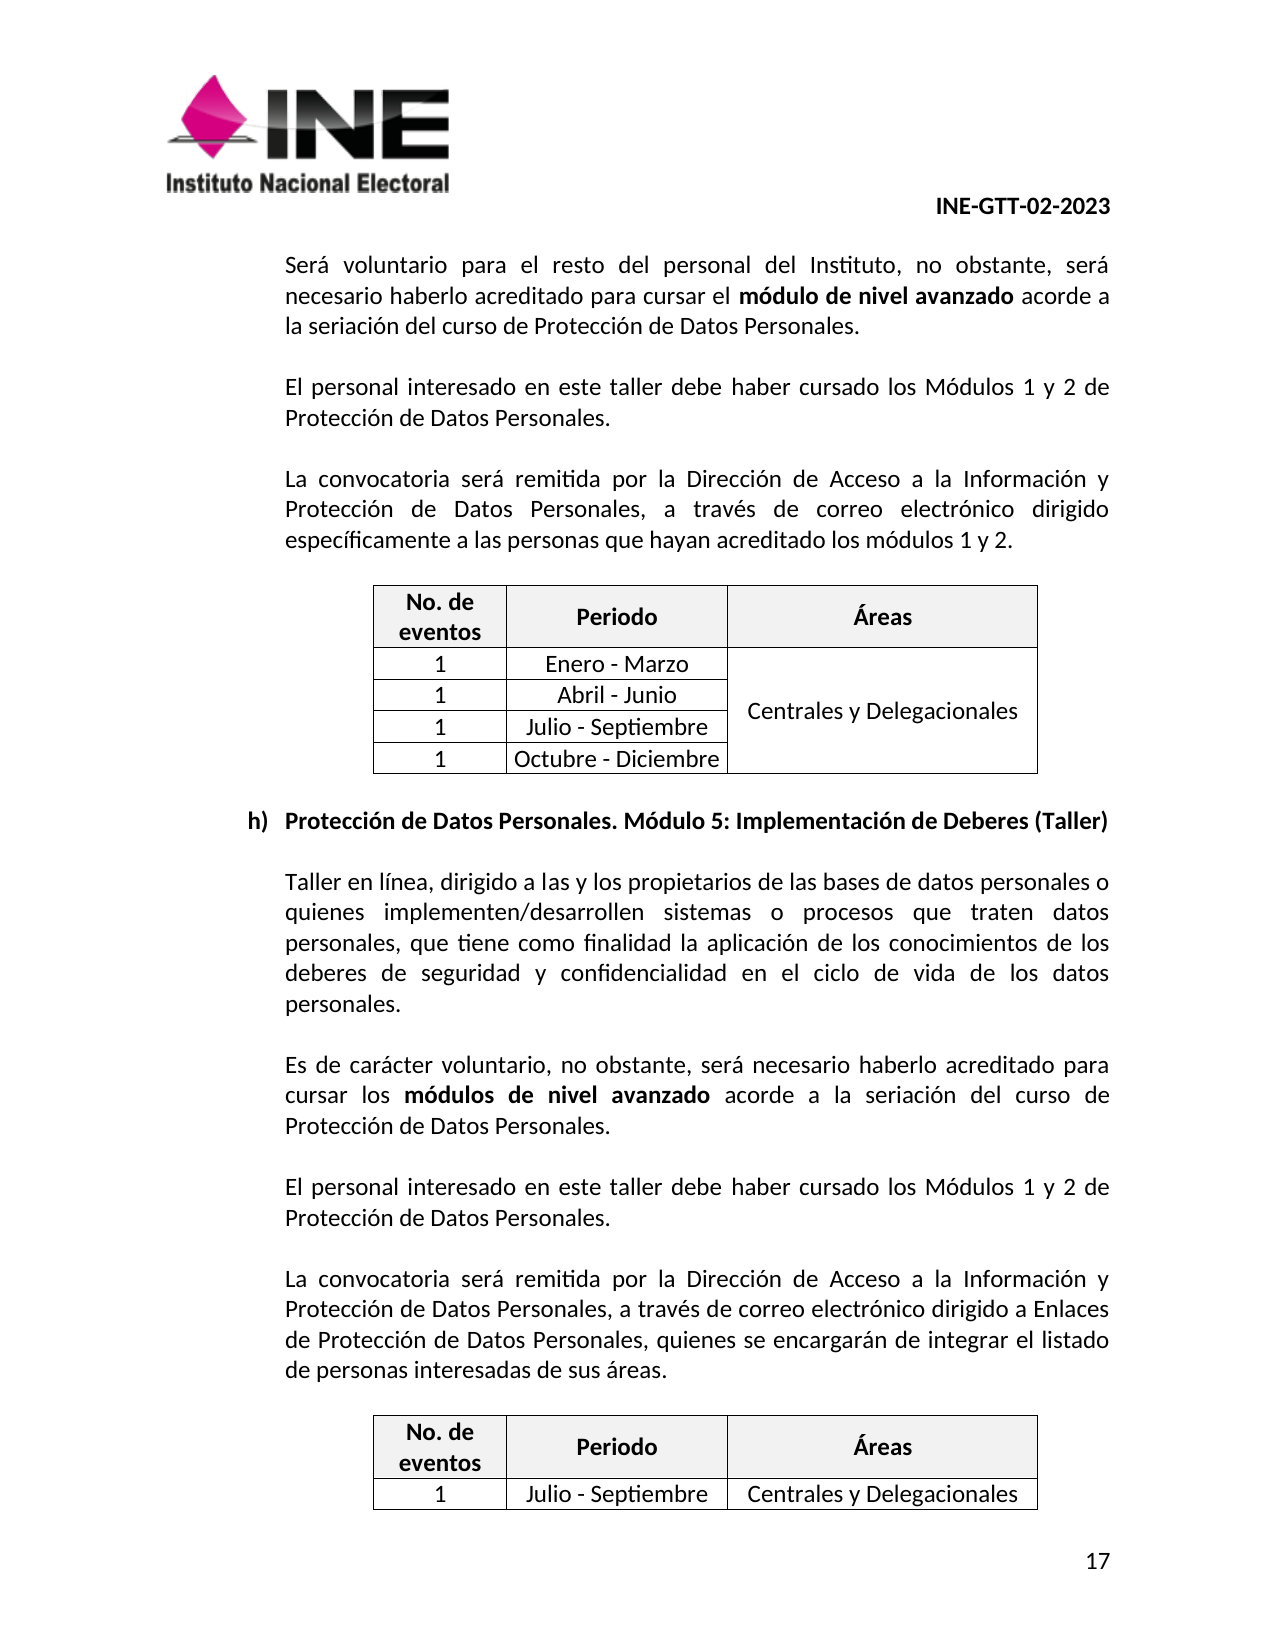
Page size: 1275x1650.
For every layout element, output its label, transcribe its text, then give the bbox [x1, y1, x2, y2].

table_header Periodo [507, 1416, 727, 1477]
table_cell Centrales y Delegacionales [728, 648, 1037, 773]
table_cell 1 [374, 680, 506, 710]
list Protección de Datos Personales. Módulo 5: Implementación de Deberes (Taller) [247, 805, 1110, 835]
table_cell 1 [374, 1479, 506, 1509]
table_header Áreas [728, 586, 1037, 647]
table_cell 1 [374, 743, 506, 773]
table_header Periodo [507, 586, 727, 647]
table_cell Enero - Marzo [507, 648, 727, 679]
table_cell Julio - Septiembre [507, 711, 727, 742]
table_cell Julio - Septiembre [507, 1479, 727, 1509]
text La convocatoria será remitida por la Dirección de Acceso a la Información y Protección de Datos Personales, a través de correo electrónico dirigido a Enlaces de Protección de Datos Personales, quienes se encargarán de integrar el listado de personas interesadas de sus áreas. [285, 1263, 1110, 1385]
table_cell Abril - Junio [507, 680, 727, 710]
text El personal interesado en este taller debe haber cursado los Módulos 1 y 2 de Protección de Datos Personales. [285, 1171, 1110, 1232]
text La convocatoria será remitida por la Dirección de Acceso a la Información y Protección de Datos Personales, a través de correo electrónico dirigido específicamente a las personas que hayan acreditado los módulos 1 y 2. [285, 463, 1110, 554]
text El personal interesado en este taller debe haber cursado los Módulos 1 y 2 de Protección de Datos Personales. [285, 371, 1110, 432]
table_header No. de eventos [374, 586, 506, 647]
text Será voluntario para el resto del personal del Instituto, no obstante, será necesario haberlo acreditado para cursar el módulo de nivel avanzado acorde a la seriación del curso de Protección de Datos Personales. [285, 249, 1110, 341]
text Taller en línea, dirigido a las y los propietarios de las bases de datos personales o quienes implementen/desarrollen sistemas o procesos que traten datos personales, que tiene como finalidad la aplicación de los conocimientos de los deberes de seguridad y confidencialidad en el ciclo de vida de los datos personales. [285, 866, 1110, 1018]
table_cell 1 [374, 648, 506, 679]
table_header No. de eventos [374, 1416, 506, 1477]
table_header Áreas [728, 1416, 1037, 1477]
table_cell 1 [374, 711, 506, 742]
text Es de carácter voluntario, no obstante, será necesario haberlo acreditado para cursar los módulos de nivel avanzado acorde a la seriación del curso de Protección de Datos Personales. [285, 1049, 1110, 1141]
picture [166, 75, 449, 193]
table_cell Octubre - Diciembre [507, 743, 727, 773]
table_cell Centrales y Delegacionales [728, 1479, 1037, 1509]
